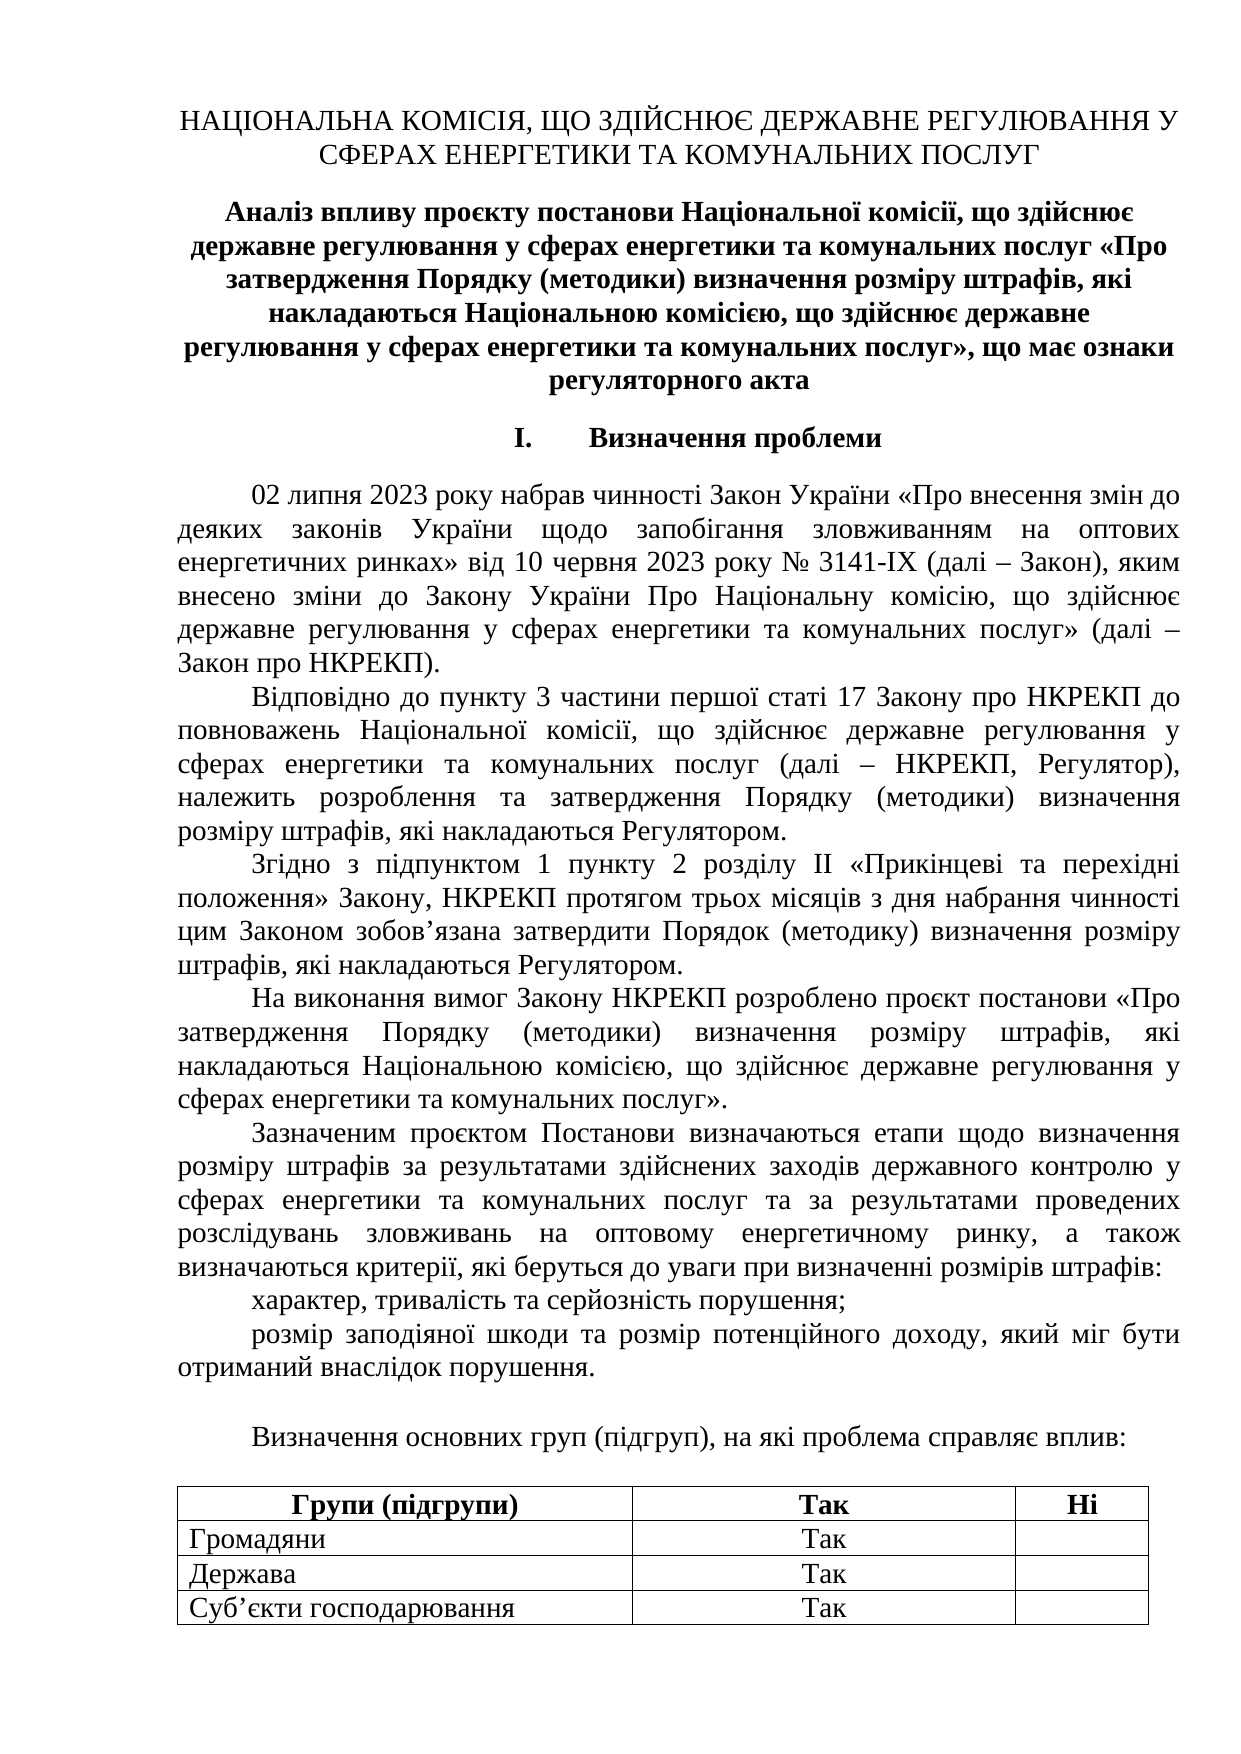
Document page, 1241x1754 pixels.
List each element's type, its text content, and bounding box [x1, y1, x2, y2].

text розмір заподіяної шкоди та розмір потенційного доходу, який міг бути отриманий внаслідок порушення. [177, 1316, 1181, 1383]
text НАЦІОНАЛЬНА КОМІСІЯ, ЩО ЗДІЙСНЮЄ ДЕРЖАВНЕ РЕГУЛЮВАННЯ У СФЕРАХ ЕНЕРГЕТИКИ ТА КОМУНАЛЬНИХ ПОСЛУГ [177, 103, 1181, 171]
table_cell [1016, 1591, 1148, 1624]
table_cell Так [633, 1556, 1015, 1589]
table_cell Так [633, 1591, 1015, 1624]
text Відповідно до пункту 3 частини першої статі 17 Закону про НКРЕКП до повноважень Національної комісії, що здійснює державне регулювання у сферах енергетики та комунальних послуг (далі – НКРЕКП, Регулятор), належить розроблення та затвердження Порядку (методики) визначення розміру штрафів, які накладаються Регулятором. [177, 679, 1181, 846]
text Згідно з підпунктом 1 пункту 2 розділу ІІ «Прикінцеві та перехідні положення» Закону, НКРЕКП протягом трьох місяців з дня набрання чинності цим Законом зобов’язана затвердити Порядок (методику) визначення розміру штрафів, які накладаються Регулятором. [177, 846, 1181, 981]
text Визначення основних груп (підгруп), на які проблема справляє вплив: [177, 1419, 1181, 1452]
table_header Групи (підгрупи) [178, 1487, 632, 1520]
table_cell Громадяни [178, 1521, 632, 1555]
text Зазначеним проєктом Постанови визначаються етапи щодо визначення розміру штрафів за результатами здійснених заходів державного контролю у сферах енергетики та комунальних послуг та за результатами проведених розслідувань зловживань на оптовому енергетичному ринку, а також визначаються критерії, які беруться до уваги при визначенні розмірів штрафів: [177, 1115, 1181, 1282]
table_header Ні [1016, 1487, 1148, 1520]
table_header Так [633, 1487, 1015, 1520]
table_cell [1016, 1521, 1148, 1555]
text характер, тривалість та серйозність порушення; [177, 1282, 1181, 1316]
text 02 липня 2023 року набрав чинності Закон України «Про внесення змін до деяких законів України щодо запобігання зловживанням на оптових енергетичних ринках» від 10 червня 2023 року № 3141-IX (далі – Закон), яким внесено зміни до Закону України Про Національну комісію, що здійснює державне регулювання у сферах енергетики та комунальних послуг» (далі – Закон про НКРЕКП). [177, 477, 1181, 679]
list Визначення проблеми [214, 420, 1181, 453]
table_cell Суб’єкти господарювання [178, 1591, 632, 1624]
text Аналіз впливу проєкту постанови Національної комісії, що здійснює державне регулювання у сферах енергетики та комунальних послуг «Про затвердження Порядку (методики) визначення розміру штрафів, які накладаються Національною комісією, що здійснює державне регулювання у сферах енергетики та комунальних послуг», що має ознаки регуляторного акта [177, 194, 1181, 396]
table_cell [1016, 1556, 1148, 1589]
text На виконання вимог Закону НКРЕКП розроблено проєкт постанови «Про затвердження Порядку (методики) визначення розміру штрафів, які накладаються Національною комісією, що здійснює державне регулювання у сферах енергетики та комунальних послуг». [177, 981, 1181, 1115]
table_cell Держава [178, 1556, 632, 1589]
table_cell Так [633, 1521, 1015, 1555]
